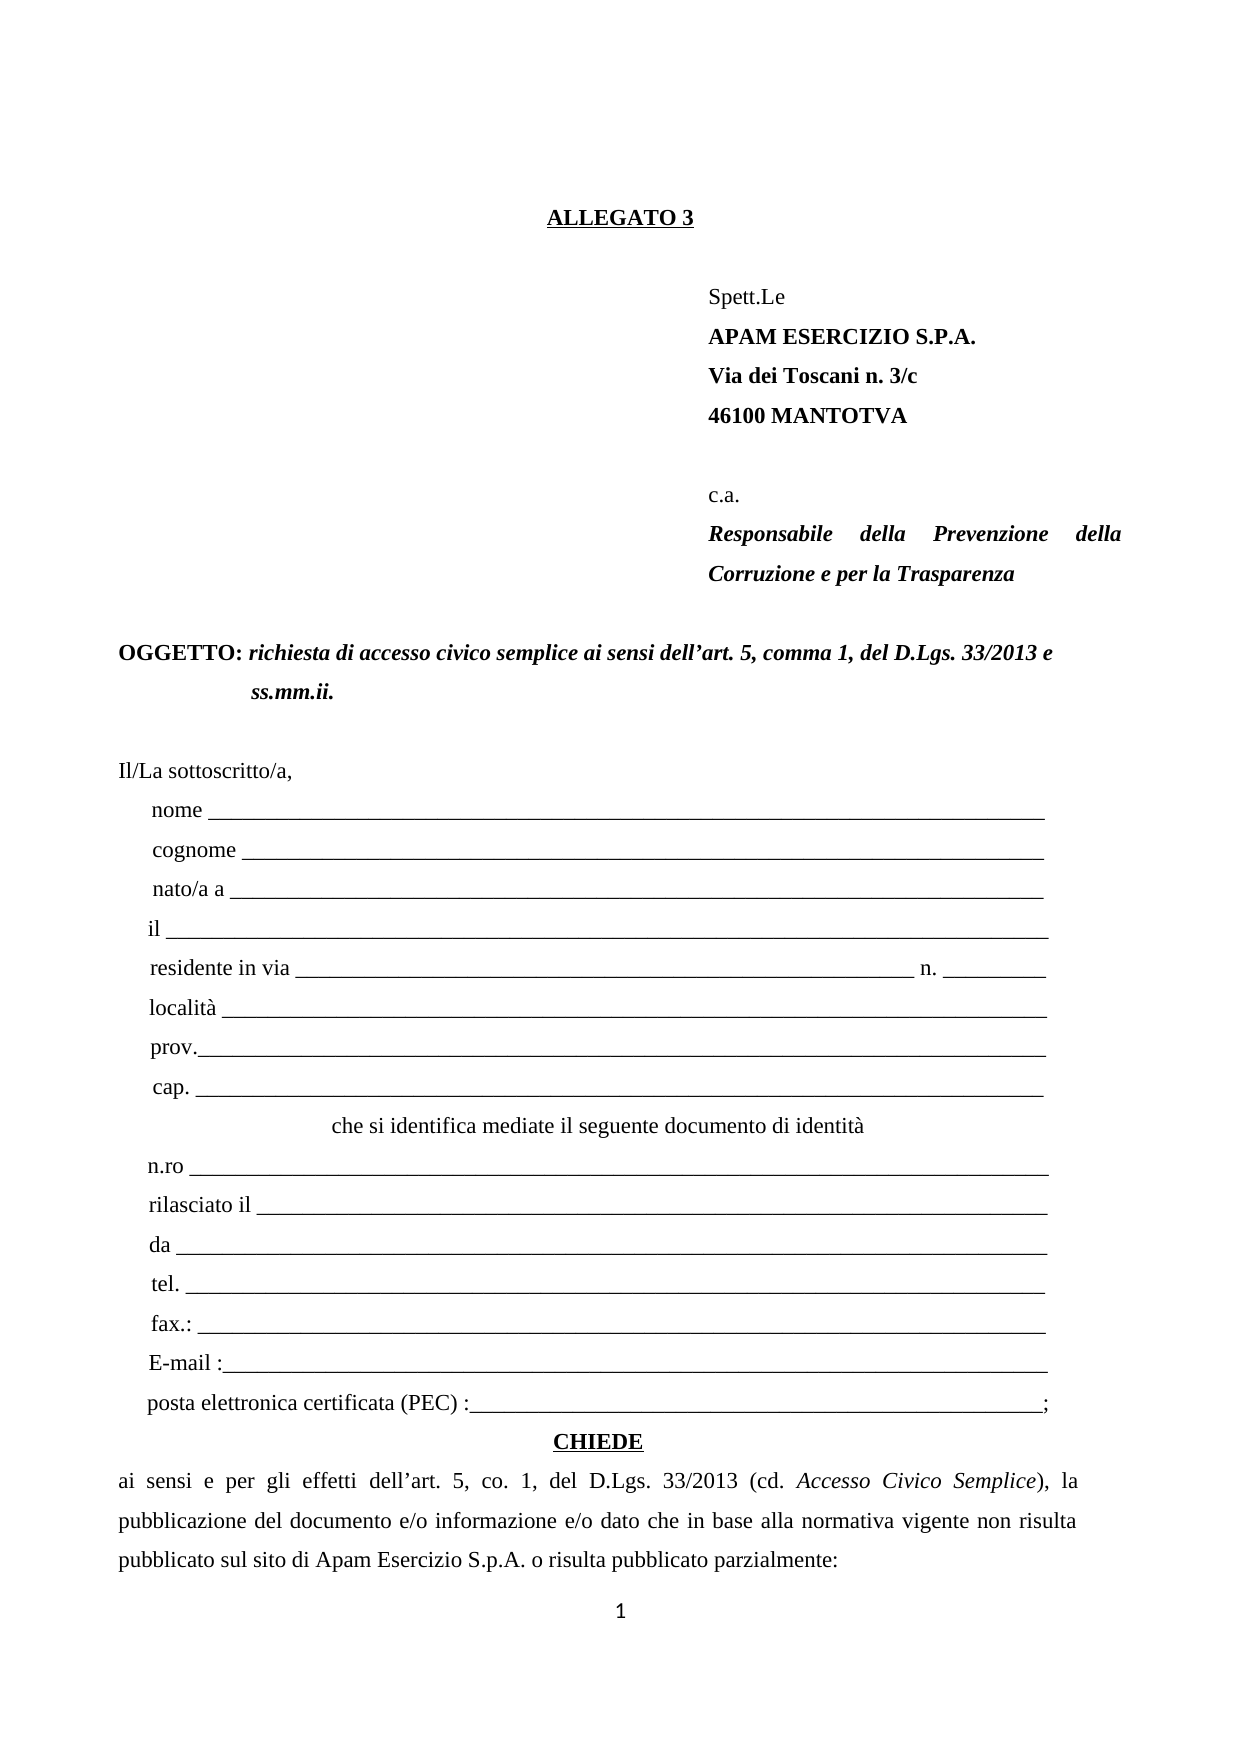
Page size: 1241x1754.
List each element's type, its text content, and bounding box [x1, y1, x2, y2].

text fax.: __________________________________________________________________________ [118, 1310, 1078, 1336]
text cognome ______________________________________________________________________ [118, 836, 1078, 862]
text tel. ___________________________________________________________________________ [118, 1270, 1078, 1297]
text cap. __________________________________________________________________________ [118, 1073, 1078, 1099]
text E-mail :________________________________________________________________________ [118, 1349, 1078, 1376]
text ALLEGATO 3 [118, 204, 1122, 231]
text rilasciato il _____________________________________________________________________ [118, 1191, 1078, 1218]
text nato/a a _______________________________________________________________________ [118, 875, 1078, 902]
text n.ro ___________________________________________________________________________ [118, 1152, 1078, 1178]
text Spett.Le [634, 283, 1122, 309]
text Responsabile della Prevenzione della Corruzione e per la Trasparenza [708, 520, 1122, 586]
text CHIEDE [118, 1428, 1078, 1454]
text prov.__________________________________________________________________________ [118, 1033, 1078, 1060]
text Via dei Toscani n. 3/c [118, 362, 1122, 388]
text da ____________________________________________________________________________ [118, 1231, 1078, 1257]
text c.a. [708, 481, 1122, 507]
text località ________________________________________________________________________ [118, 994, 1078, 1020]
text posta elettronica certificata (PEC) :__________________________________________________; [118, 1389, 1078, 1415]
text il _____________________________________________________________________________ [118, 915, 1078, 941]
text nome _________________________________________________________________________ [118, 796, 1078, 823]
text OGGETTO: richiesta di accesso civico semplice ai sensi dell’art. 5, comma 1, del D.Lgs. 33/2013 e ss.mm.ii. [118, 638, 1122, 704]
text ai sensi e per gli effetti dell’art. 5, co. 1, del D.Lgs. 33/2013 (cd. Accesso Civico Semplice), la pubblicazione del documento e/o informazione e/o dato che in base alla normativa vigente non risulta pubblicato sul sito di Apam Esercizio S.p.A. o risulta pubblicato parzialmente: [118, 1468, 1078, 1573]
text residente in via ______________________________________________________ n. _________ [118, 954, 1078, 981]
text 46100 MANTOTVA [118, 402, 1122, 428]
text che si identifica mediate il seguente documento di identità [118, 1112, 1078, 1139]
text Il/La sottoscritto/a, [118, 757, 1078, 783]
text APAM ESERCIZIO S.P.A. [118, 323, 1122, 349]
